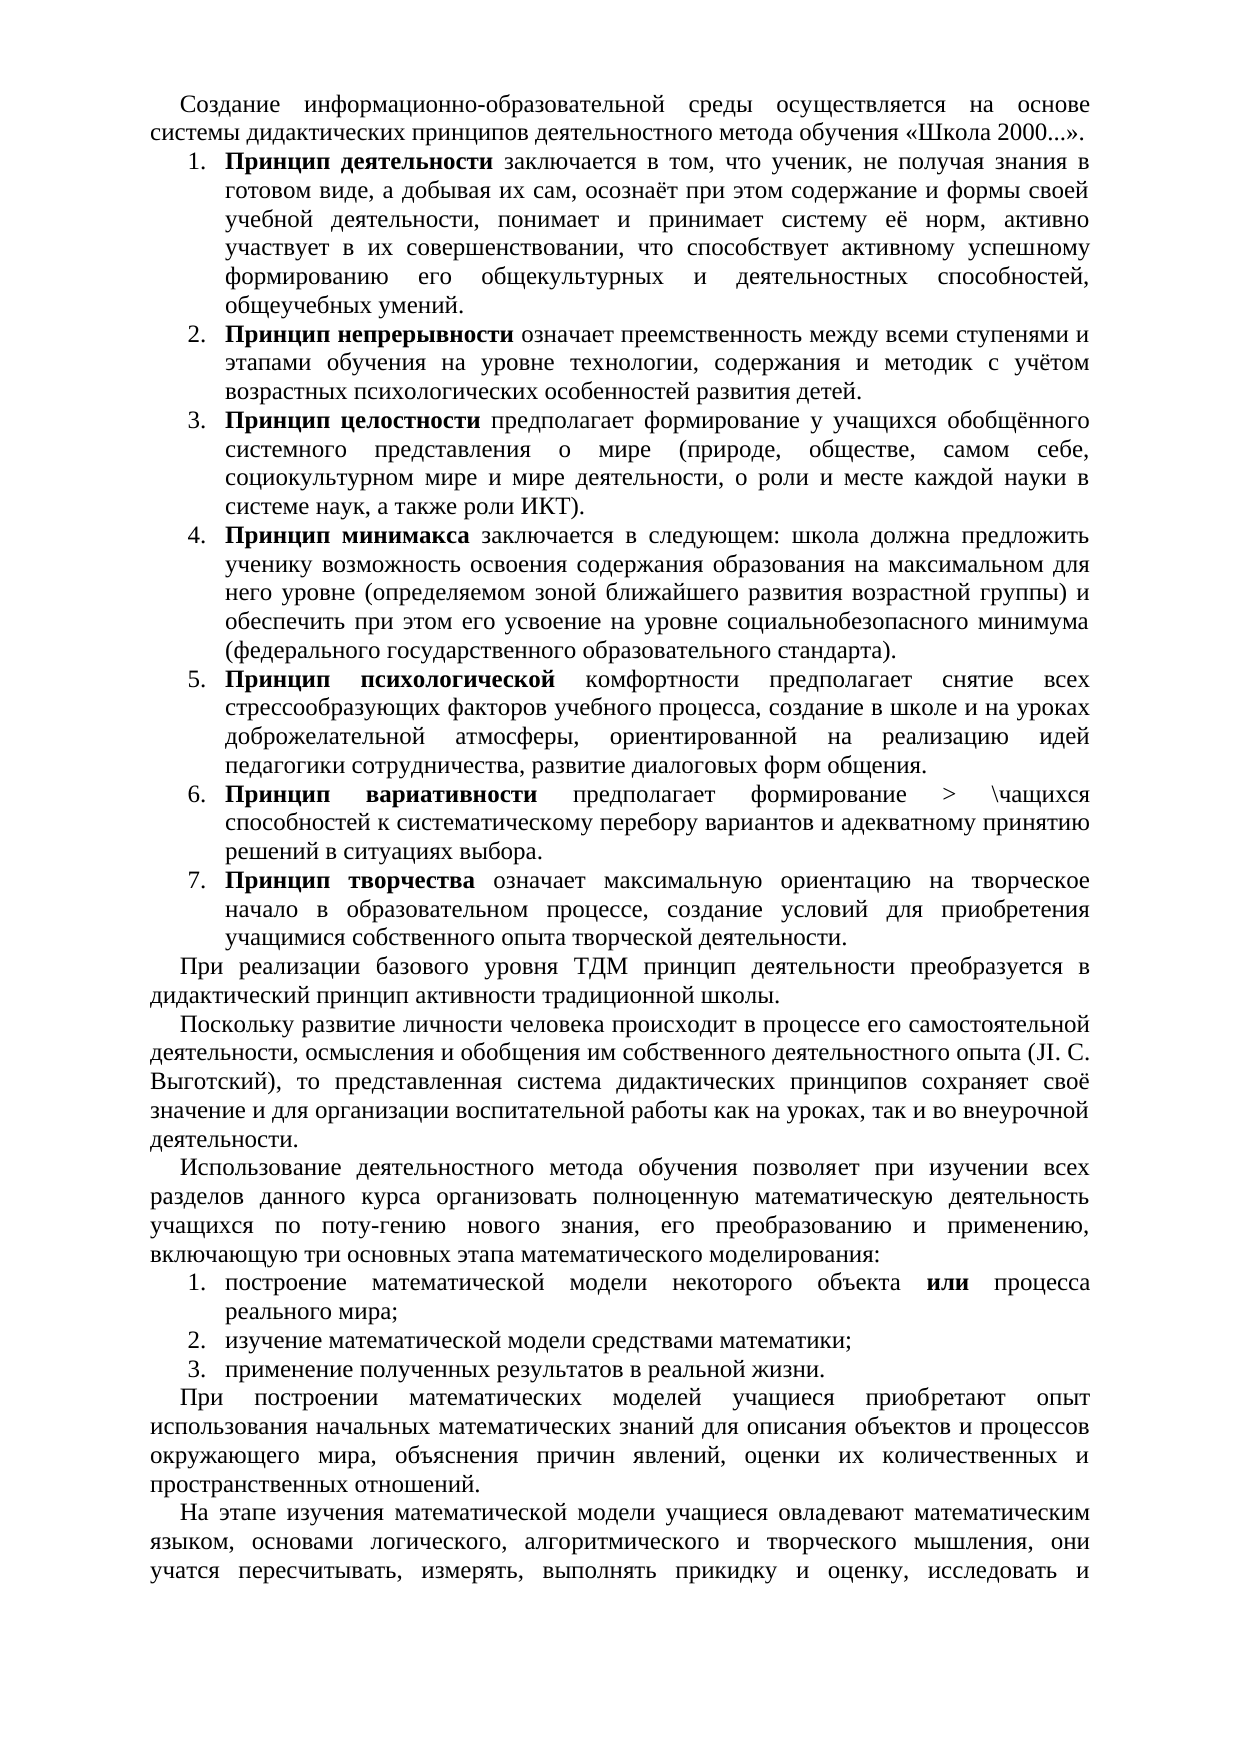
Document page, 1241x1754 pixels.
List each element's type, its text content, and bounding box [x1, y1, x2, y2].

list Принцип непрерывности означает преемственность между всеми ступенями и этапами обучения на уровне технологии, содержания и методик с учётом возрастных психологических особенностей развития детей. [187, 319, 1090, 405]
list Принцип целостности предполагает формирование у учащихся обобщённого системного представления о мире (природе, обществе, самом себе, социокультурном мире и мире деятельности, о роли и месте каждой науки в системе наук, а также роли ИКТ). [187, 405, 1090, 520]
text Использование деятельностного метода обучения позволяет при изучении всех разделов данного курса организовать полноценную математическую деятельность учащихся по поту-гению нового знания, его преобразованию и применению, включающую три основных этапа математического моделирования: [150, 1152, 1090, 1267]
list Принцип вариативности предполагает формирование > \чащихся способностей к систематическому перебору вариантов и адекватному принятию решений в ситуациях выбора. [187, 779, 1090, 865]
text Создание информационно-образовательной среды осуществляется на основе системы дидактических принципов деятельностного метода обучения «Школа 2000...». [150, 89, 1090, 146]
text При реализации базового уровня ТДМ принцип деятельности преобразуется в дидактический принцип активности традиционной школы. [150, 951, 1090, 1009]
list Принцип минимакса заключается в следующем: школа должна предложить ученику возможность освоения содержания образования на максимальном для него уровне (определяемом зоной ближайшего развития возрастной группы) и обеспечить при этом его усвоение на уровне социальнобезопасного минимума (федерального государственного образовательного стандарта). [187, 520, 1090, 664]
list применение полученных результатов в реальной жизни. [187, 1354, 1090, 1382]
list построение математической модели некоторого объекта или процесса реального мира; [187, 1267, 1090, 1325]
list Принцип творчества означает максимальную ориентацию на творческое начало в образовательном процессе, создание условий для приобретения учащимися собственного опыта творческой деятельности. [187, 865, 1090, 951]
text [150, 1497, 1090, 1584]
list Принцип психологической комфортности предполагает снятие всех стрессообразующих факторов учебного процесса, создание в школе и на уроках доброжелательной атмосферы, ориентированной на реализацию идей педагогики сотрудничества, развитие диалоговых форм общения. [187, 664, 1090, 779]
text Поскольку развитие личности человека происходит в процессе его самостоятельной деятельности, осмысления и обобщения им собственного деятельностного опыта (JI. С. Выготский), то представленная система дидактических принципов сохраняет своё значение и для организации воспитательной работы как на уроках, так и во внеурочной деятельности. [150, 1009, 1090, 1152]
text При построении математических моделей учащиеся приобретают опыт использования начальных математических знаний для описания объектов и процессов окружающего мира, объяснения причин явлений, оценки их количественных и пространственных отношений. [150, 1382, 1090, 1497]
list изучение математической модели средствами математики; [187, 1325, 1090, 1354]
list Принцип деятельности заключается в том, что ученик, не получая знания в готовом виде, а добывая их сам, осознаёт при этом содержание и формы своей учебной деятельности, понимает и принимает систему её норм, активно участвует в их совершенствовании, что способствует активному успешному формированию его общекультурных и деятельностных способностей, общеучебных умений. [187, 146, 1090, 319]
